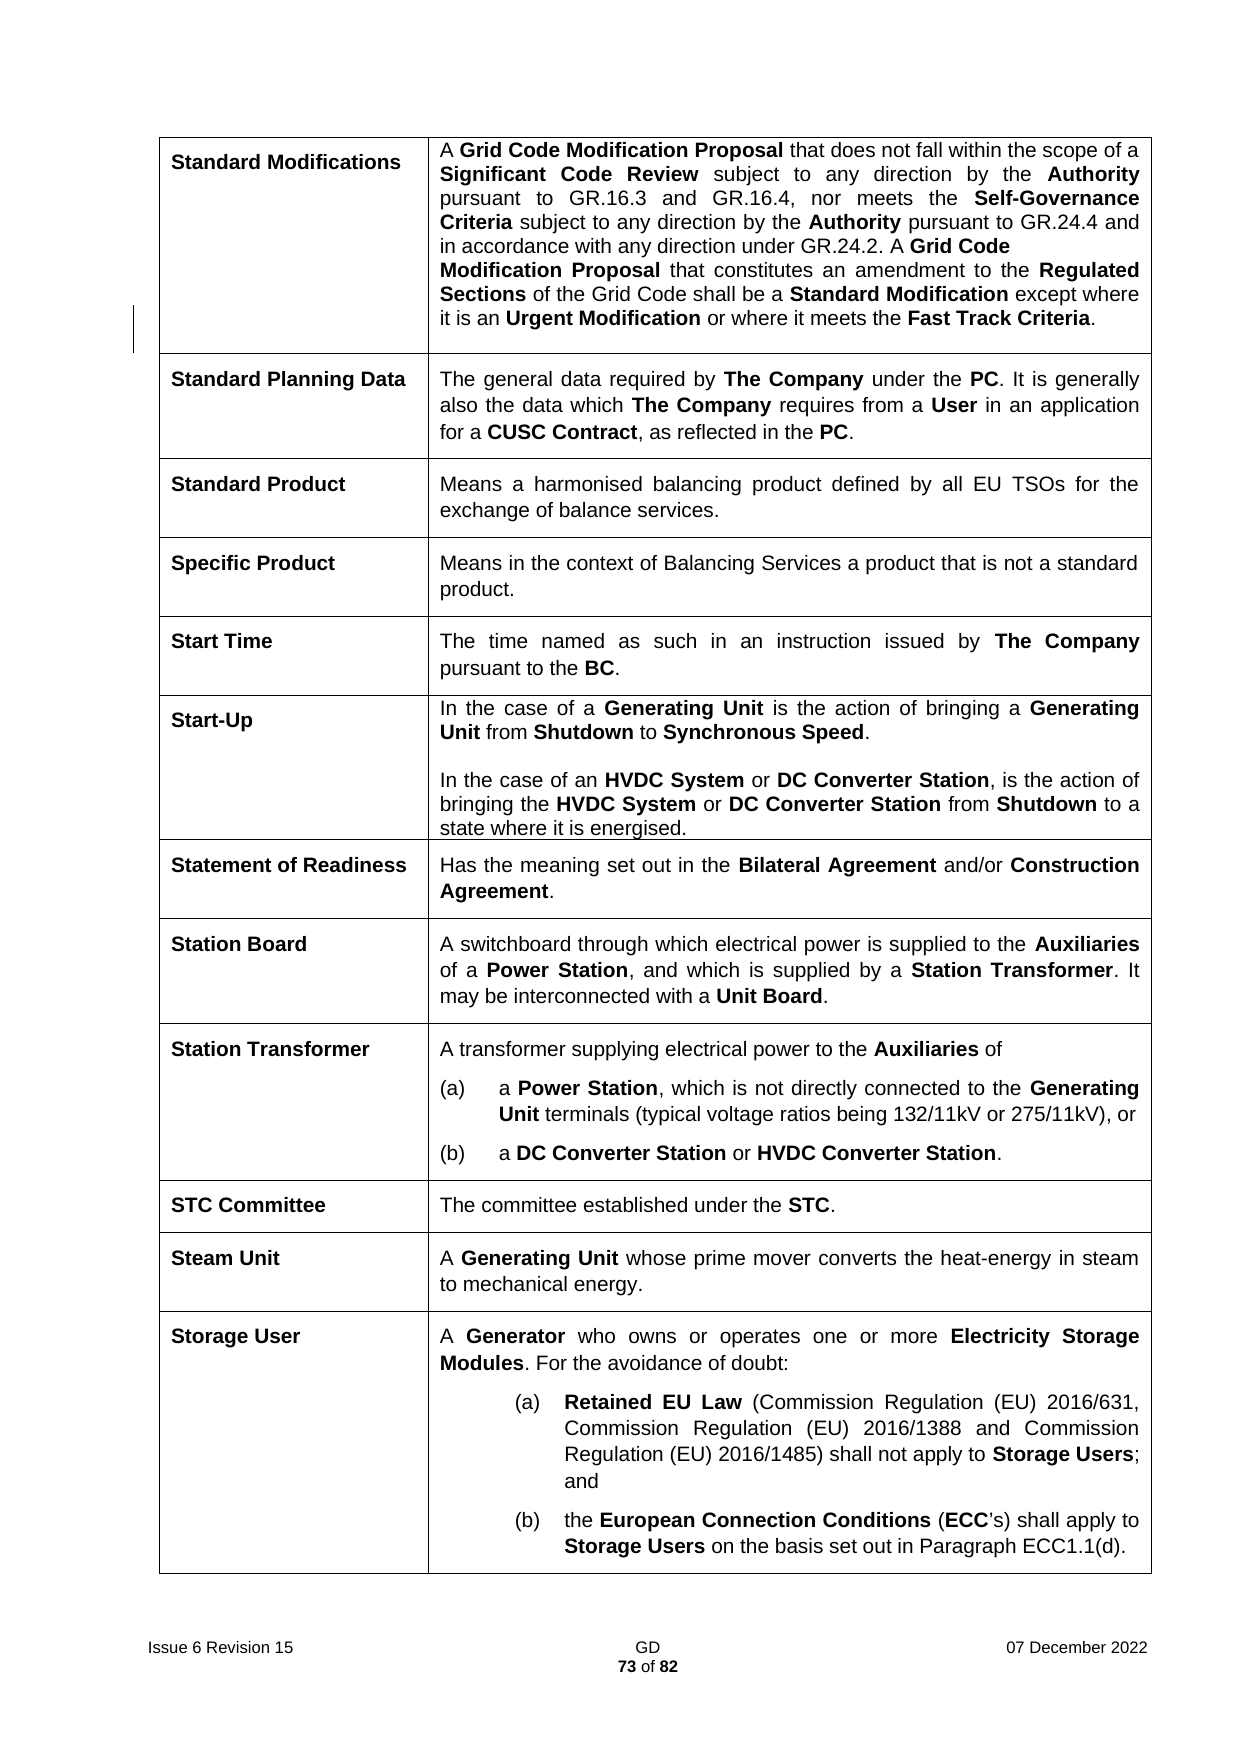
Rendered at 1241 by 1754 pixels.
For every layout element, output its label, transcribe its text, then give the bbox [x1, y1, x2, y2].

table_cell Standard Modifications [160, 138, 428, 353]
table_cell Means a harmonised balancing product defined by all EU TSOs for the exchange of balance services. [429, 459, 1151, 537]
table_cell The general data required by The Company under the PC. It is generally also the data which The Company requires from a User in an application for a CUSC Contract, as reflected in the PC. [429, 354, 1151, 458]
table_cell The time named as such in an instruction issued by The Company pursuant to the BC. [429, 617, 1151, 694]
table_cell Storage User [160, 1312, 428, 1573]
table_cell Specific Product [160, 538, 428, 616]
table_cell Start-Up [160, 696, 428, 839]
table_cell A Generator who owns or operates one or more Electricity Storage Modules. For the avoidance of doubt: (a) Retained EU Law (Commission Regulation (EU) 2016/631, Commission Regulation (EU) 2016/1388 and Commission Regulation (EU) 2016/1485) shall not apply to Storage Users; and (b) the European Connection Conditions (ECC’s) shall apply to Storage Users on the basis set out in Paragraph ECC1.1(d). [429, 1312, 1151, 1573]
table_cell A Generating Unit whose prime mover converts the heat-energy in steam to mechanical energy. [429, 1233, 1151, 1311]
table_cell Start Time [160, 617, 428, 694]
table_cell Standard Product [160, 459, 428, 537]
table_cell A Grid Code Modification Proposal that does not fall within the scope of a Significant Code Review subject to any direction by the Authority pursuant to GR.16.3 and GR.16.4, nor meets the Self-Governance Criteria subject to any direction by the Authority pursuant to GR.24.4 and in accordance with any direction under GR.24.2. A Grid Code Modification Proposal that constitutes an amendment to the Regulated Sections of the Grid Code shall be a Standard Modification except where it is an Urgent Modification or where it meets the Fast Track Criteria. [429, 138, 1151, 353]
table_cell Has the meaning set out in the Bilateral Agreement and/or Construction Agreement. [429, 840, 1151, 918]
table_cell Station Board [160, 919, 428, 1023]
table_cell Means in the context of Balancing Services a product that is not a standard product. [429, 538, 1151, 616]
table_cell A transformer supplying electrical power to the Auxiliaries of (a) a Power Station, which is not directly connected to the Generating Unit terminals (typical voltage ratios being 132/11kV or 275/11kV), or (b) a DC Converter Station or HVDC Converter Station. [429, 1024, 1151, 1180]
table_cell The committee established under the STC. [429, 1181, 1151, 1232]
table_cell Standard Planning Data [160, 354, 428, 458]
table_cell Station Transformer [160, 1024, 428, 1180]
table_cell In the case of a Generating Unit is the action of bringing a Generating Unit from Shutdown to Synchronous Speed. In the case of an HVDC System or DC Converter Station, is the action of bringing the HVDC System or DC Converter Station from Shutdown to a state where it is energised. [429, 696, 1151, 839]
table_cell STC Committee [160, 1181, 428, 1232]
table_cell Statement of Readiness [160, 840, 428, 918]
table_cell Steam Unit [160, 1233, 428, 1311]
table_cell A switchboard through which electrical power is supplied to the Auxiliaries of a Power Station, and which is supplied by a Station Transformer. It may be interconnected with a Unit Board. [429, 919, 1151, 1023]
